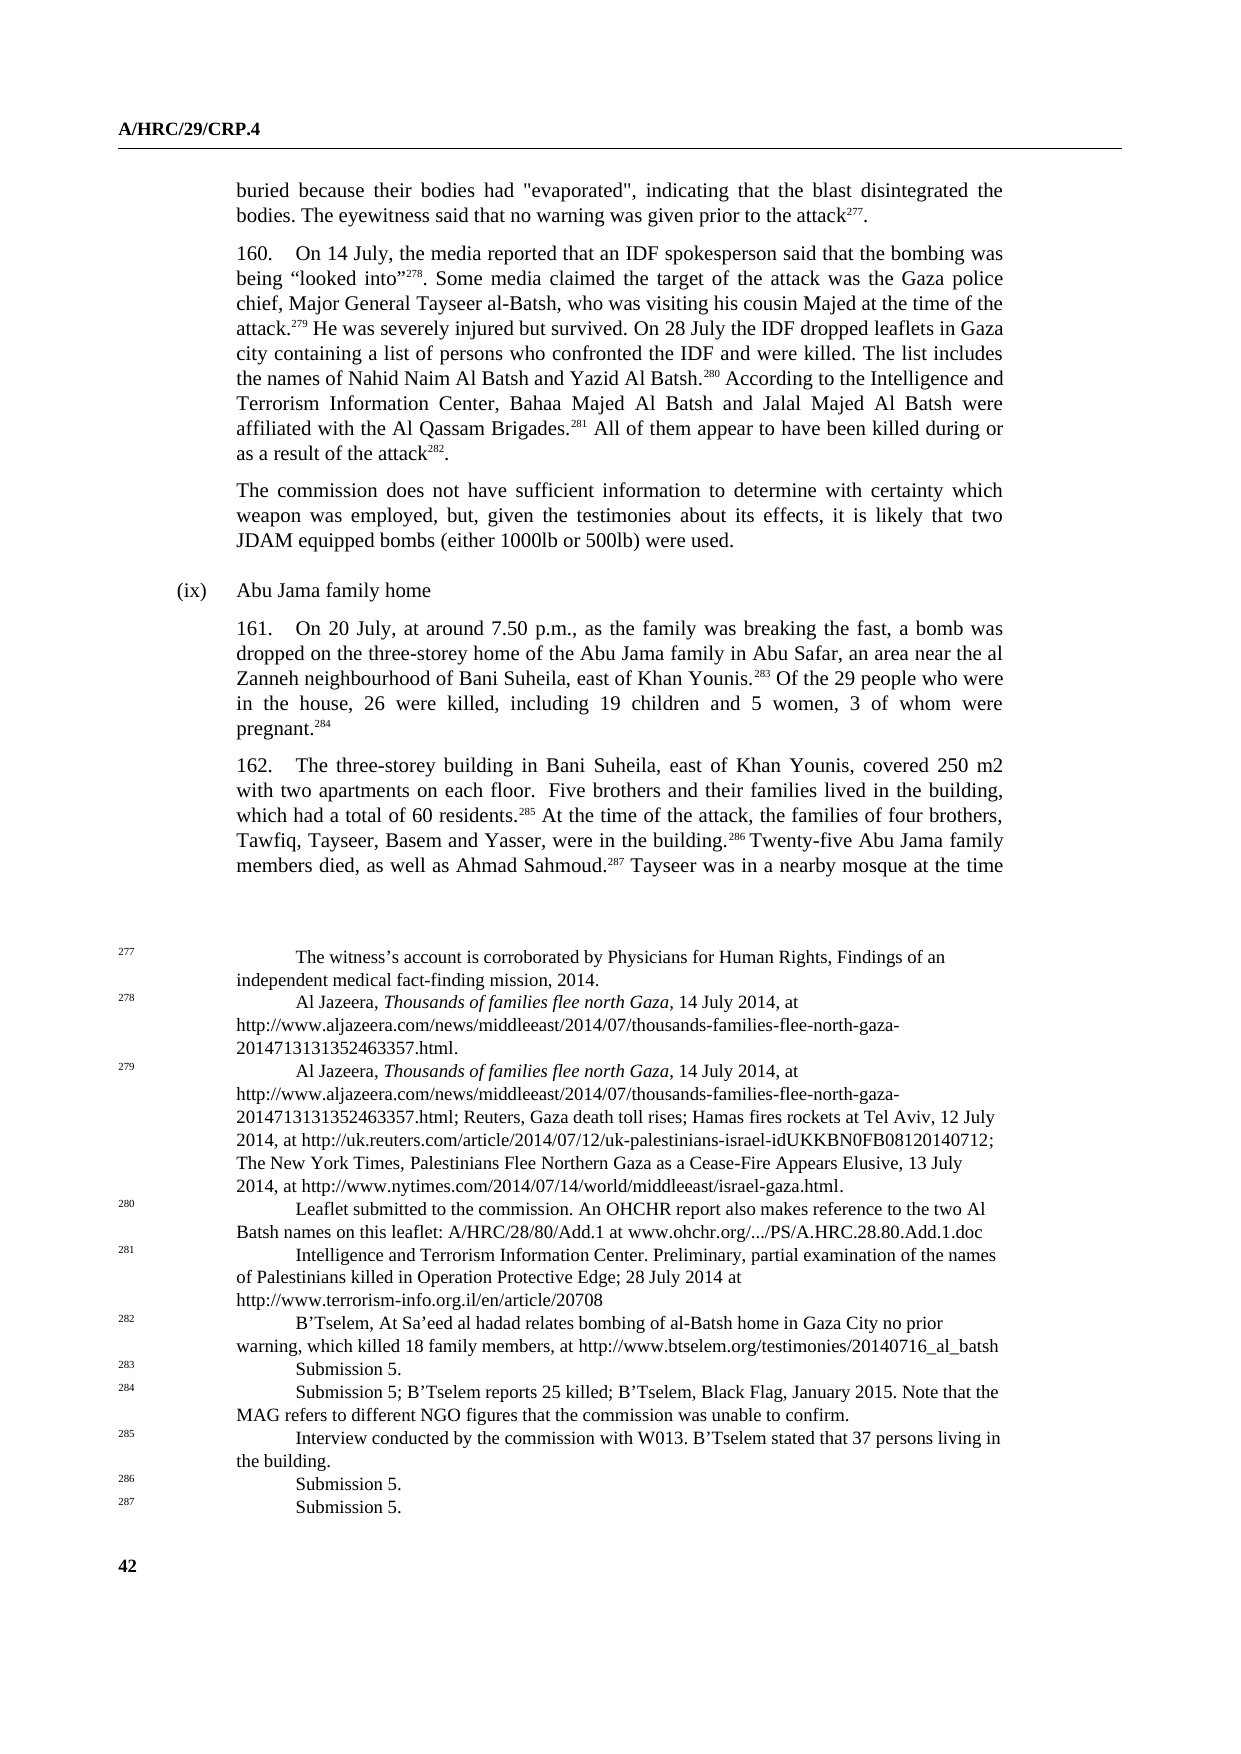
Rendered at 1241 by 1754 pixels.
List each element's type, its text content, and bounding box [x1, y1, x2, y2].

text 161. On 20 July, at around 7.50 p.m., as the family was breaking the fast, a bomb was dropped on the three-storey home of the Abu Jama family in Abu Safar, an area near the al Zanneh neighbourhood of Bani Suheila, east of Khan Younis. Of the 29 people who were in the house, 26 were killed, including 19 children and 5 women, 3 of whom were pregnant. [236, 615, 1004, 740]
text (ix) Abu Jama family home [118, 577, 1004, 602]
text 160. On 14 July, the media reported that an IDF spokesperson said that the bombing was being “looked into”. Some media claimed the target of the attack was the Gaza police chief, Major General Tayseer al-Batsh, who was visiting his cousin Majed at the time of the attack. He was severely injured but survived. On 28 July the IDF dropped leaflets in Gaza city containing a list of persons who confronted the IDF and were killed. The list includes the names of Nahid Naim Al Batsh and Yazid Al Batsh. According to the Intelligence and Terrorism Information Center, Bahaa Majed Al Batsh and Jalal Majed Al Batsh were affiliated with the Al Qassam Brigades. All of them appear to have been killed during or as a result of the attack. [236, 240, 1004, 465]
text The commission does not have sufficient information to determine with certainty which weapon was employed, but, given the testimonies about its effects, it is likely that two JDAM equipped bombs (either 1000lb or 500lb) were used. [236, 477, 1004, 552]
text 162. The three-storey building in Bani Suheila, east of Khan Younis, covered 250 m2 with two apartments on each floor. Five brothers and their families lived in the building, which had a total of 60 residents. At the time of the attack, the families of four brothers, Tawfiq, Tayseer, Basem and Yasser, were in the building. Twenty-five Abu Jama family members died, as well as Ahmad Sahmoud. Tayseer was in a nearby mosque at the time of the attack. Of the family members present in the house only the brothers Bassam and Tawfiq and 3-year-old Nour survived. [236, 752, 1004, 902]
